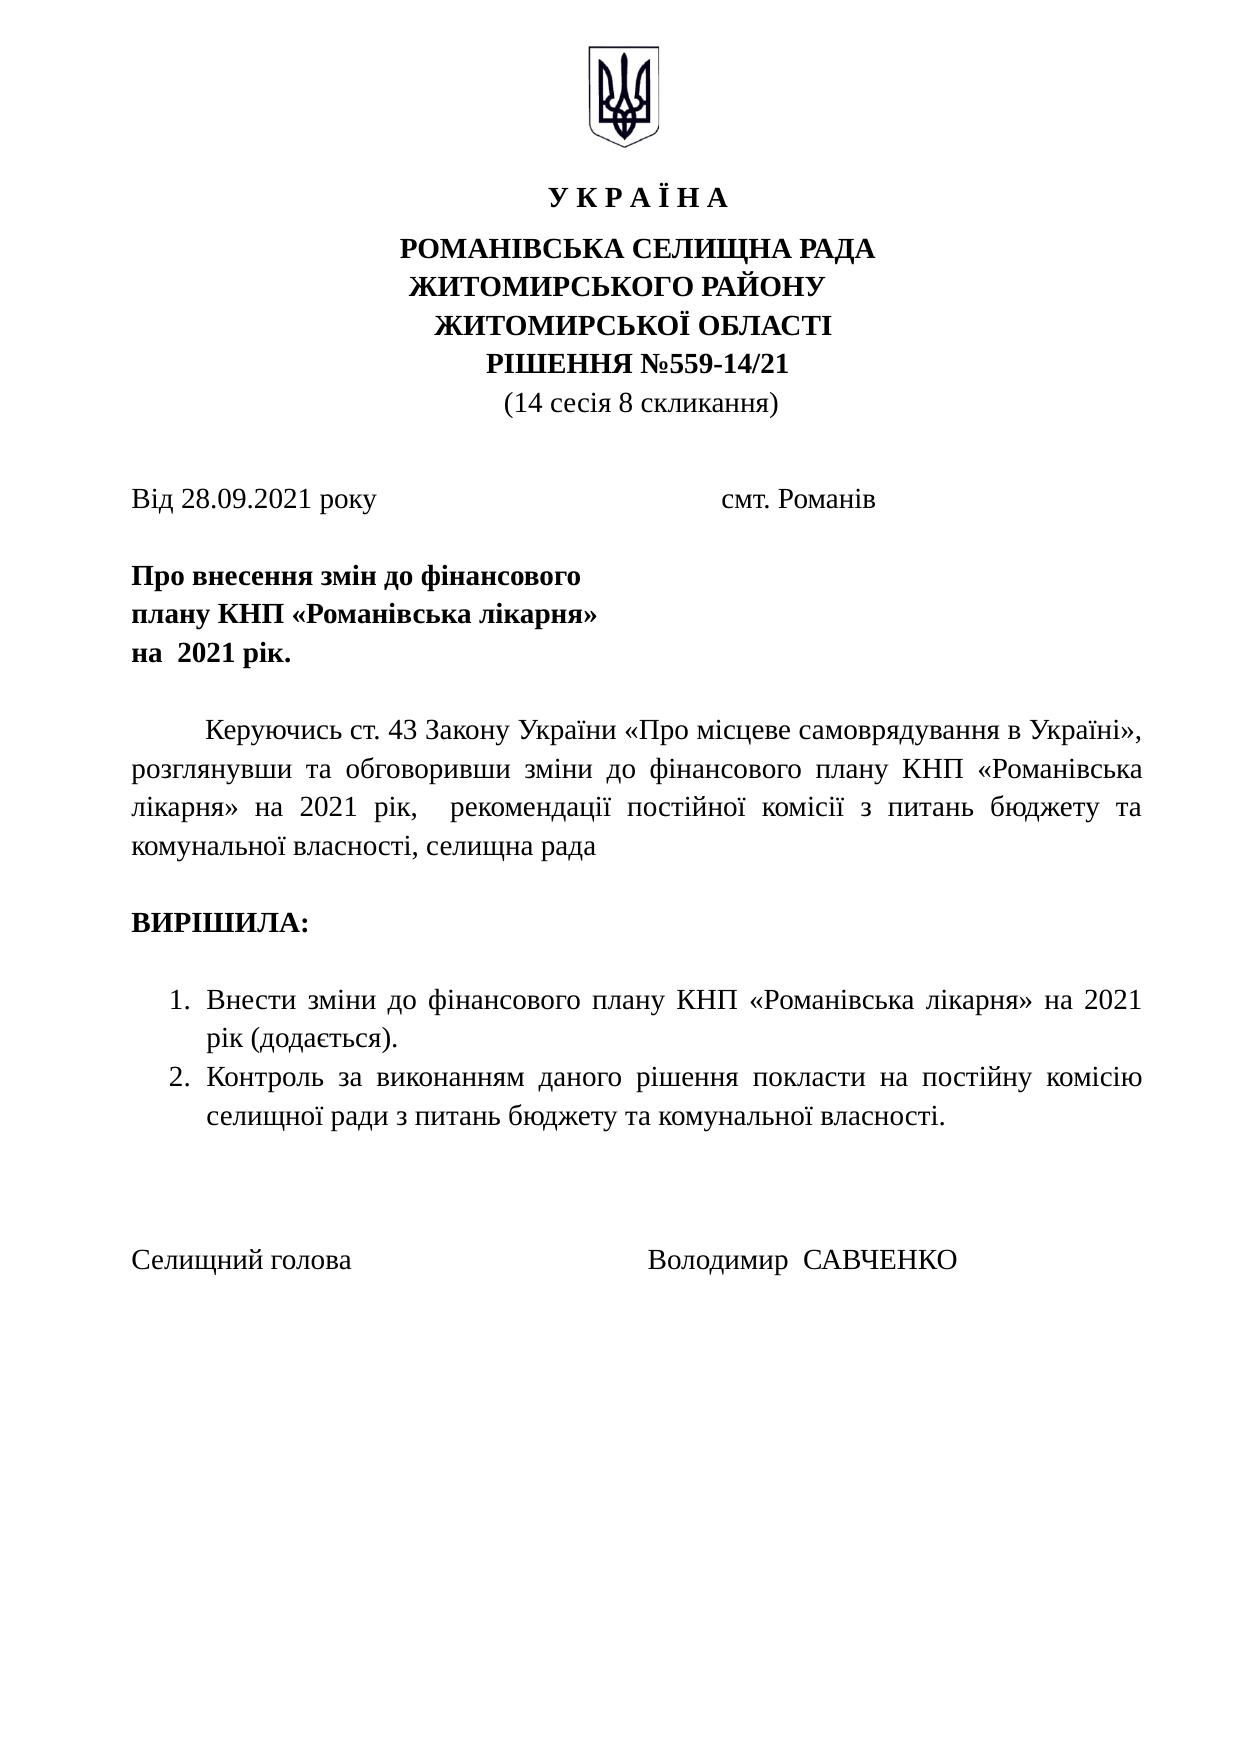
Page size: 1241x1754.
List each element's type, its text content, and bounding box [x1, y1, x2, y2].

text Селищний голова Володимир САВЧЕНКО [131, 1242, 1144, 1275]
text РІШЕННЯ №559-14/21 [131, 347, 1144, 380]
text РОМАНІВСЬКА СЕЛИЩНА РАДА [131, 231, 1144, 264]
text ЖИТОМИРСЬКОГО РАЙОНУ [279, 269, 1144, 303]
text на 2021 рік. [131, 635, 1144, 669]
list Контроль за виконанням даного рішення покласти на постійну комісію селищної ради з питань бюджету та комунальної власності. [169, 1059, 1144, 1131]
text ЖИТОМИРСЬКОЇ ОБЛАСТІ [131, 308, 1144, 342]
text Про внесення змін до фінансового [131, 558, 1144, 592]
list Внести зміни до фінансового плану КНП «Романівська лікарня» на 2021 рік (додається). [169, 982, 1144, 1054]
text Керуючись ст. 43 Закону України «Про місцеве самоврядування в Україні», розглянувши та обговоривши зміни до фінансового плану КНП «Романівська лікарня» на 2021 рік, рекомендації постійної комісії з питань бюджету та комунальної власності, селищна рада [131, 712, 1144, 861]
text Від 28.09.2021 року смт. Романів [131, 481, 1144, 514]
text плану КНП «Романівська лікарня» [131, 597, 1144, 630]
picture [588, 46, 660, 148]
text ВИРІШИЛА: [131, 905, 1144, 938]
text У К Р А Ї Н А [131, 180, 1144, 213]
text (14 сесія 8 скликання) [131, 385, 1144, 419]
